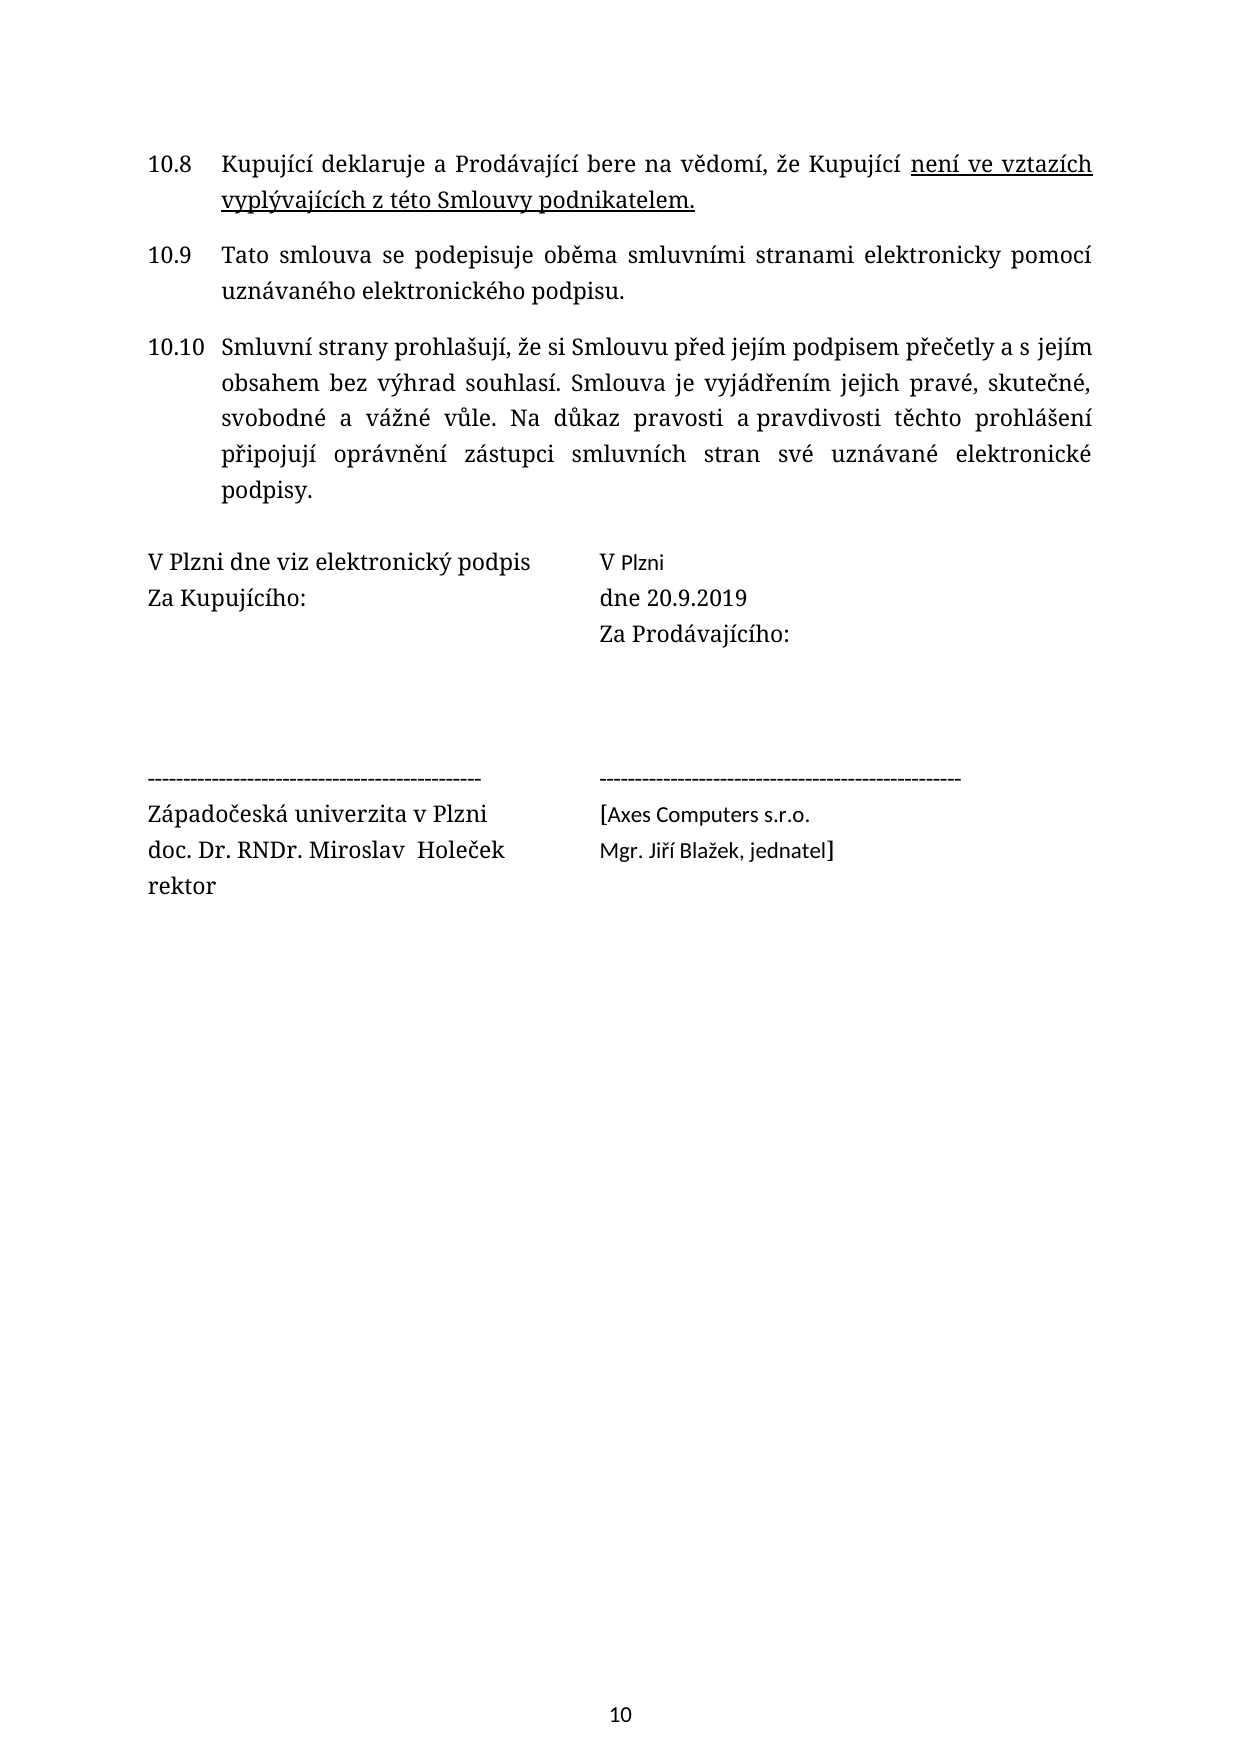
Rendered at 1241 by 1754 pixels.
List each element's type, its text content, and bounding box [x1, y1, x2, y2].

text 10.9 Tato smlouva se podepisuje oběma smluvními stranami elektronicky pomocí uznávaného elektronického podpisu. [148, 239, 1093, 306]
table_header V Plzni dne viz elektronický podpis Za Kupujícího: ----------------------------------------------- Západočeská univerzita v Plzni doc. Dr. RNDr. Miroslav Holeček rektor [136, 546, 588, 905]
text 10.8 Kupující deklaruje a Prodávající bere na vědomí, že Kupující není ve vztazích vyplývajících z této Smlouvy podnikatelem. [148, 148, 1093, 215]
text 10.10 Smluvní strany prohlašují, že si Smlouvu před jejím podpisem přečetly a s jejím obsahem bez výhrad souhlasí. Smlouva je vyjádřením jejich pravé, skutečné, svobodné a vážné vůle. Na důkaz pravosti a pravdivosti těchto prohlášení připojují oprávnění zástupci smluvních stran své uznávané elektronické podpisy. [148, 331, 1093, 506]
table_header V Plzni dne 20.9.2019 Za Prodávajícího: --------------------------------------------------- [Axes Computers s.r.o. Mgr. Jiří Blažek, jednatel] [588, 546, 1040, 905]
